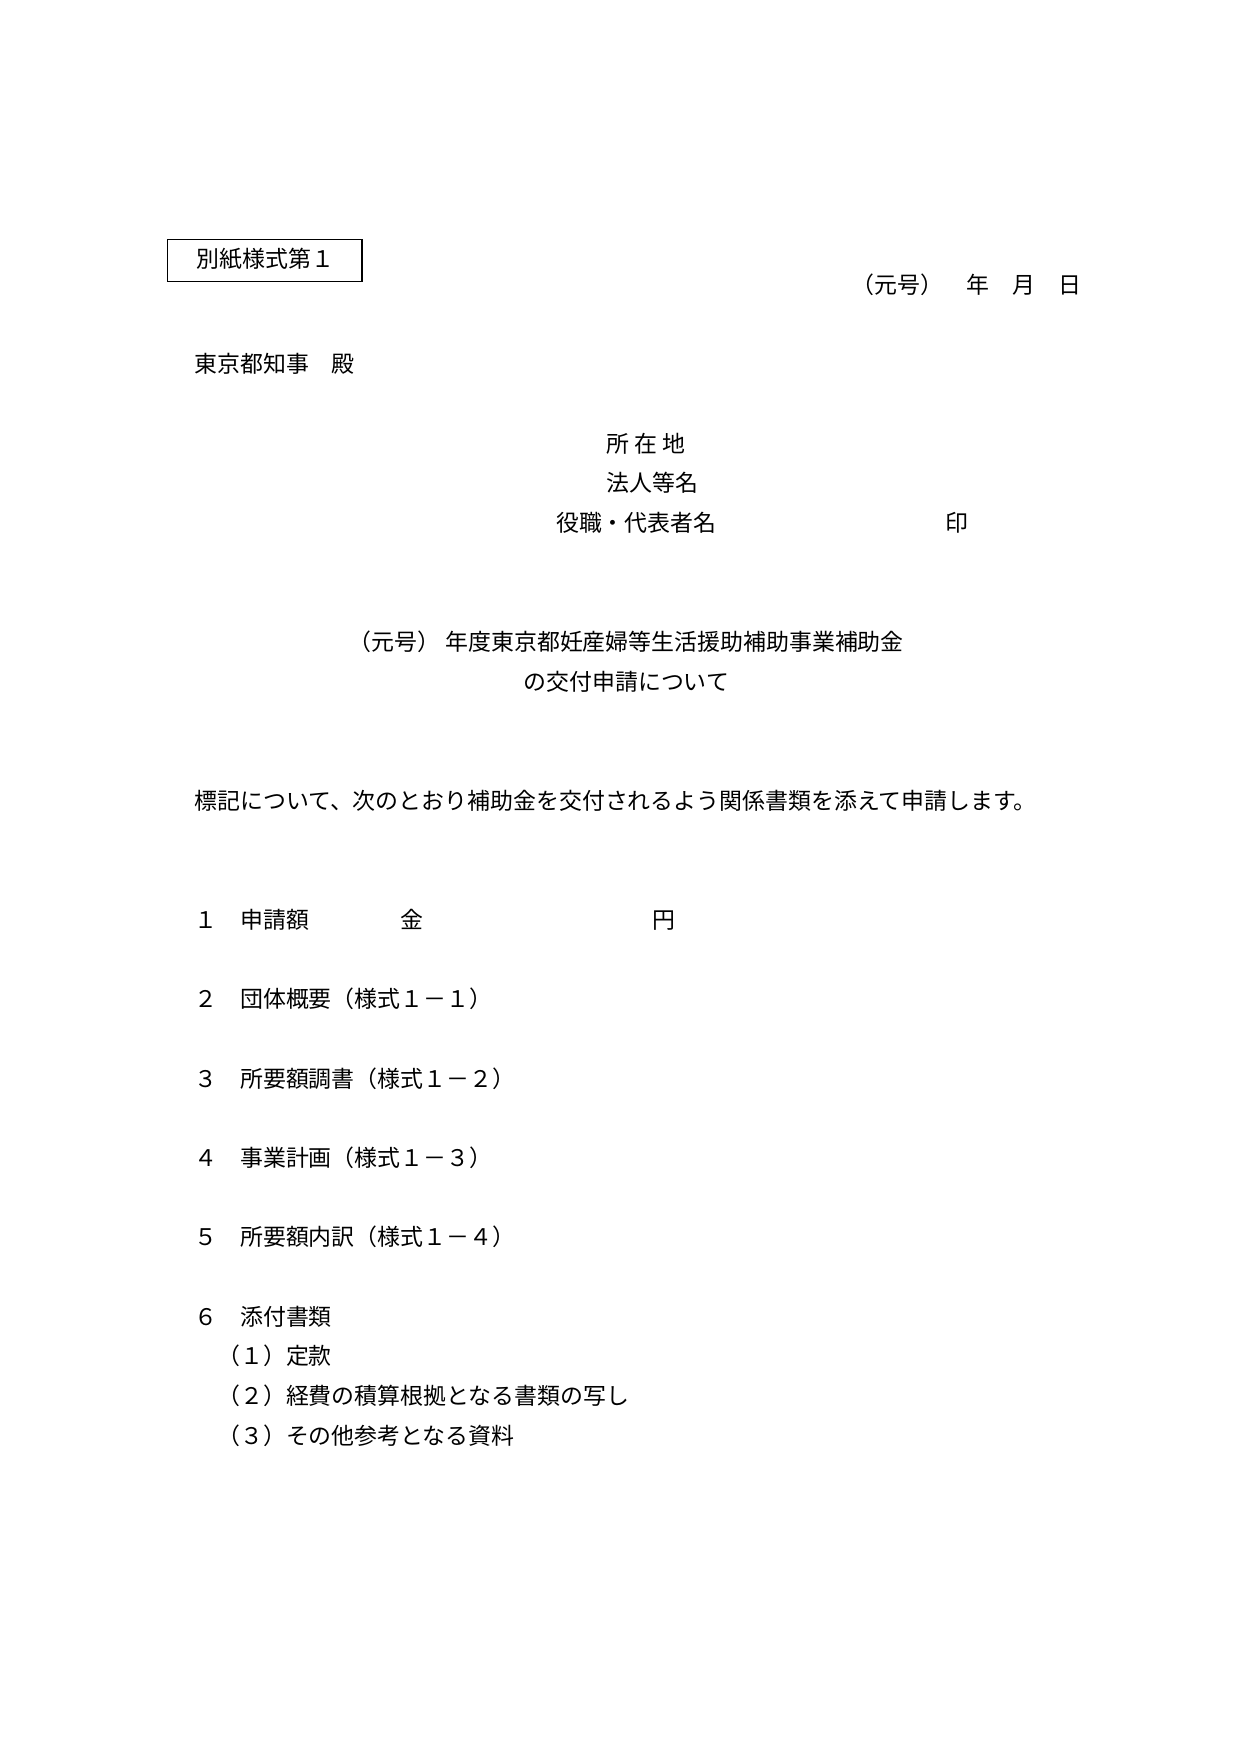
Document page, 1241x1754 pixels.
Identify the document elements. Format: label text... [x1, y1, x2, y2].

text （元号） 年度東京都妊産婦等生活援助補助事業補助金 [171, 621, 1081, 660]
text の交付申請について [171, 660, 1081, 700]
text ６ 添付書類 [171, 1295, 1081, 1335]
text ５ 所要額内訳（様式１－４） [171, 1216, 1081, 1256]
text 東京都知事 殿 [171, 343, 1081, 382]
text （２）経費の積算根拠となる書類の写し [171, 1375, 1081, 1414]
text 所 在 地 [171, 422, 1081, 462]
text ４ 事業計画（様式１－３） [171, 1137, 1081, 1176]
text （３）その他参考となる資料 [171, 1414, 1081, 1454]
text 法人等名 [171, 462, 1081, 502]
text 標記について、次のとおり補助金を交付されるよう関係書類を添えて申請します。 [171, 779, 1081, 819]
text １ 申請額 金 円 [171, 898, 1081, 938]
text 役職・代表者名 印 [171, 502, 1081, 541]
text （元号） 年 月 日 [171, 263, 1081, 303]
text ２ 団体概要（様式１－１） [171, 978, 1081, 1017]
text ３ 所要額調書（様式１－２） [171, 1057, 1081, 1097]
text （１）定款 [171, 1335, 1081, 1375]
